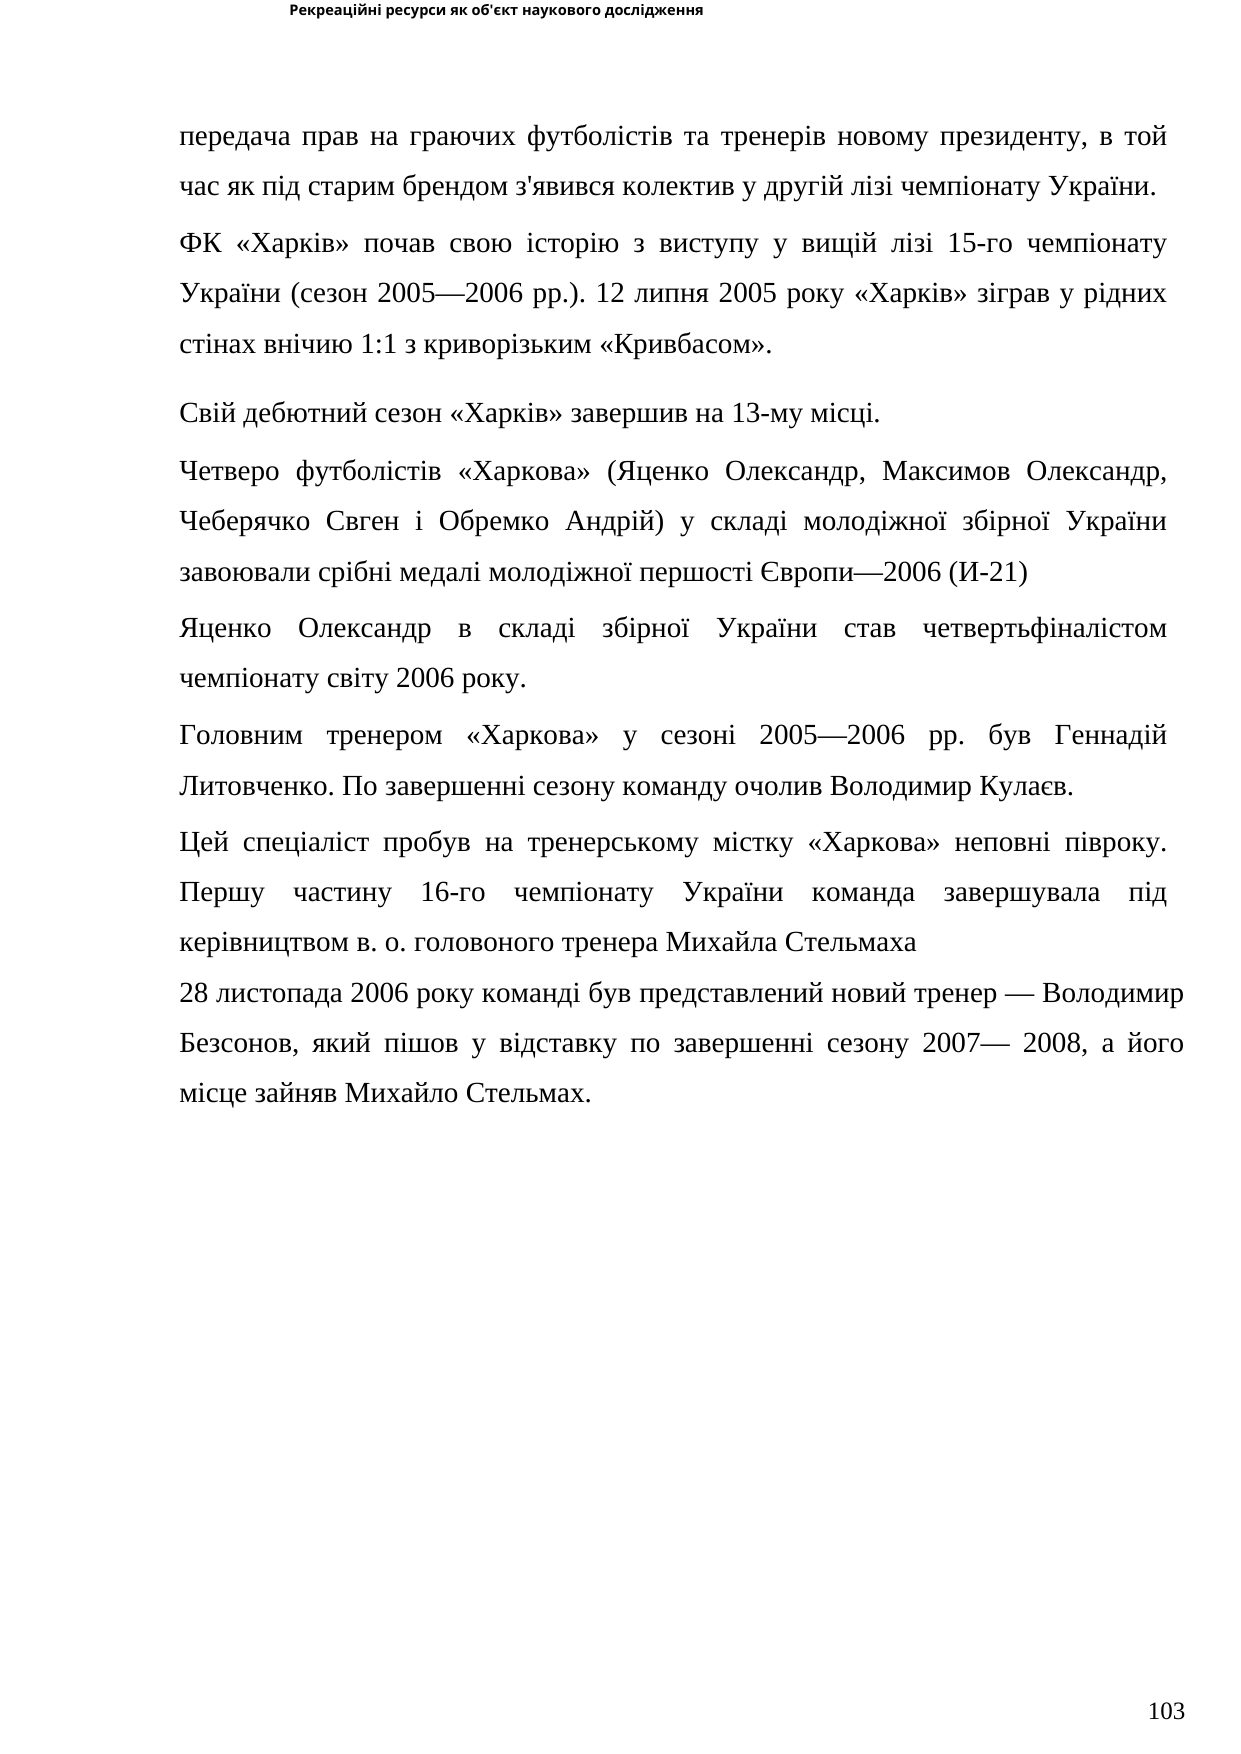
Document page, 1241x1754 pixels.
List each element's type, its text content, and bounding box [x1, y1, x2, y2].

text Яценко Олександр в складі збірної України став четвертьфіналістом чемпіонату світу 2006 року. [179, 610, 1168, 694]
text Цей спеціаліст пробув на тренерському містку «Харкова» неповні півроку. Першу частину 16-го чемпіонату України команда завершувала під керівництвом в. о. головоного тренера Михайла Стельмаха [179, 824, 1168, 958]
text Головним тренером «Харкова» у сезоні 2005—2006 рр. був Геннадій Литовченко. По завершенні сезону команду очолив Володимир Кулаєв. [179, 717, 1168, 801]
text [179, 118, 1168, 202]
text Четверо футболістів «Харкова» (Яценко Олександр, Максимов Олександр, Чеберячко Свген і Обремко Андрій) у складі молодіжної збірної України завоювали срібні медалі молодіжної першості Європи—2006 (И-21) [179, 453, 1168, 587]
text 28 листопада 2006 року команді був представлений новий тренер — Володимир Безсонов, який пішов у відставку по завершенні сезону 2007— 2008, а його місце зайняв Михайло Стельмах. [179, 975, 1185, 1109]
text Свій дебютний сезон «Харків» завершив на 13-му місці. [179, 395, 1185, 428]
text ФК «Харків» почав свою історію з виступу у вищій лізі 15-го чемпіонату України (сезон 2005—2006 рр.). 12 липня 2005 року «Харків» зіграв у рідних стінах внічию 1:1 з криворізьким «Кривбасом». [179, 225, 1168, 359]
